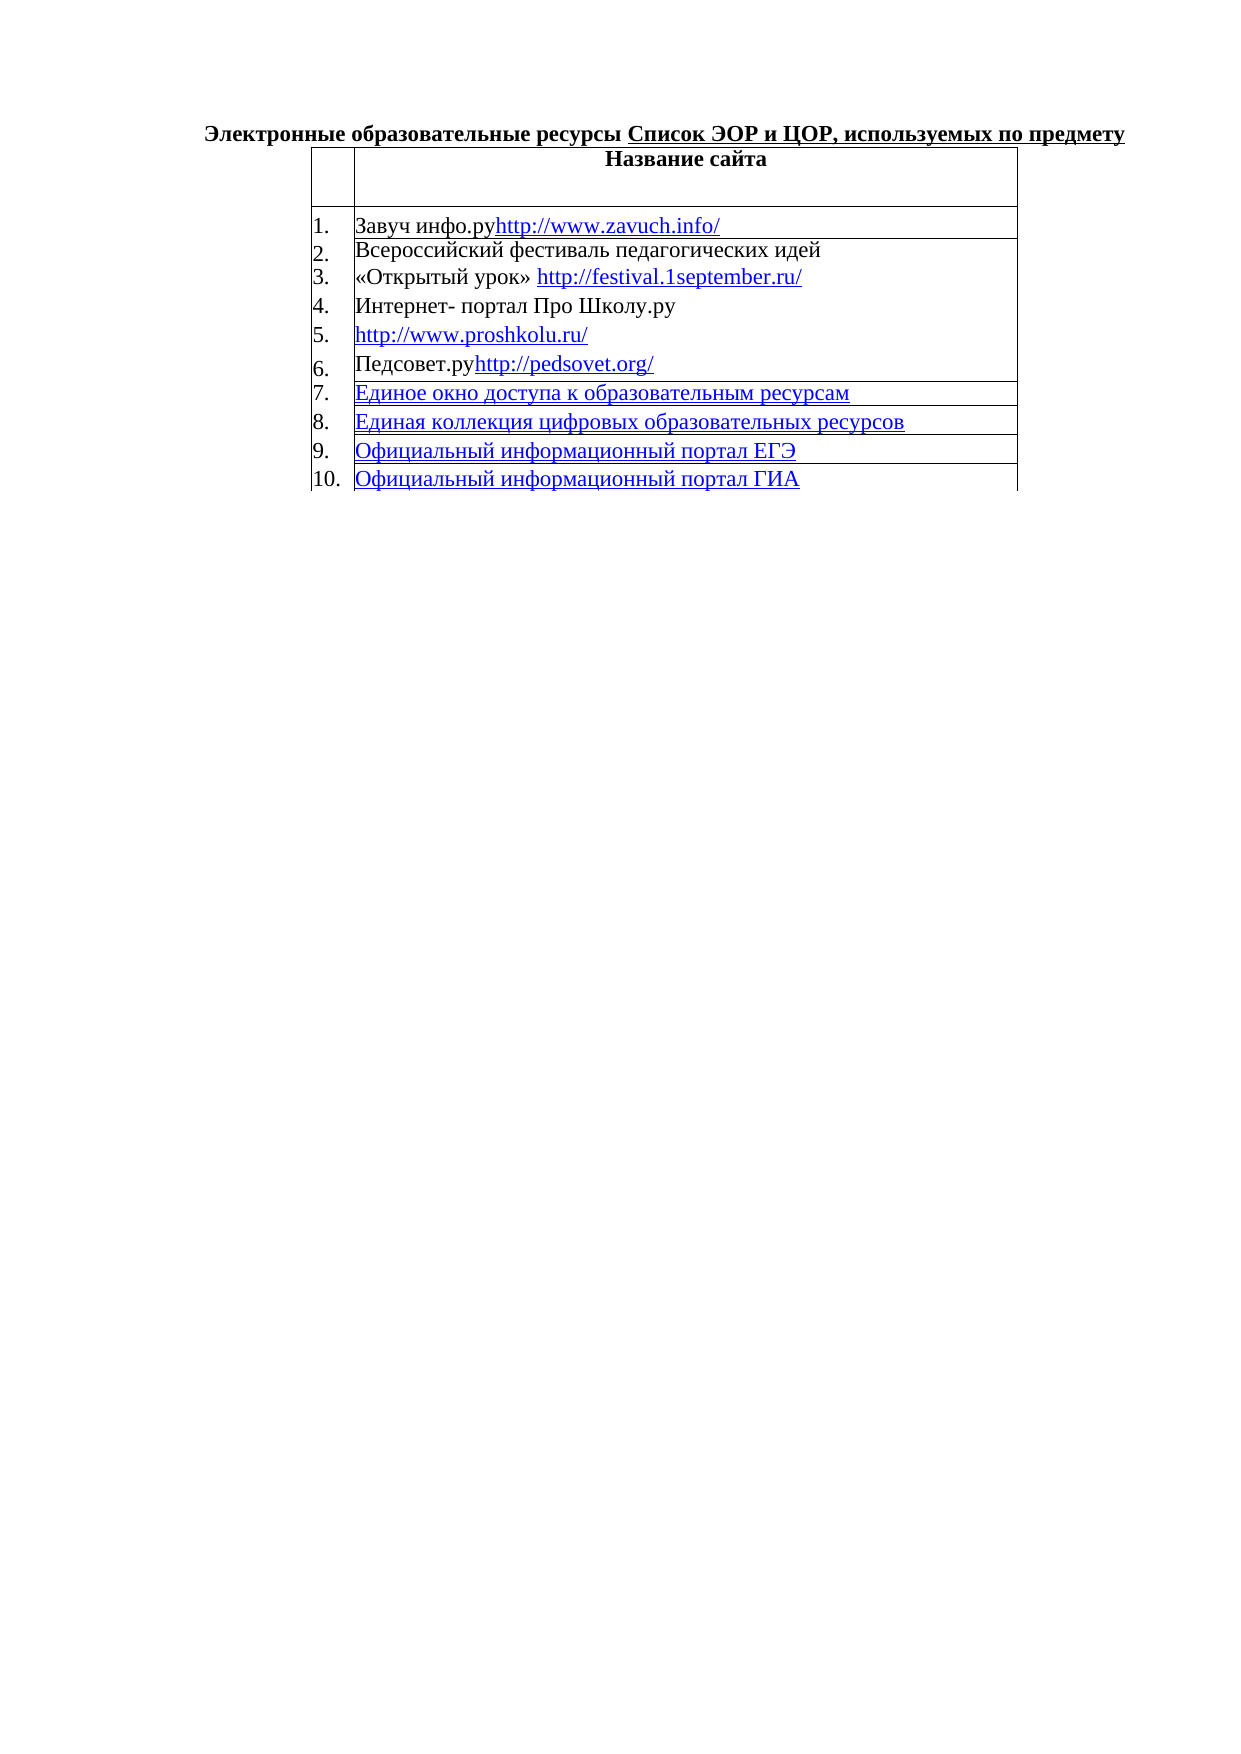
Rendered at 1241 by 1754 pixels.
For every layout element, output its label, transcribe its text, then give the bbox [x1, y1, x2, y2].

text Электронные образовательные ресурсы Список ЭОР и ЦОР, используемых по предмету [177, 118, 1152, 147]
table_cell «Открытый урок» http://festival.1september.ru/ [355, 266, 1017, 296]
table_cell 10. [312, 463, 354, 491]
table_cell Интернет- портал Про Школу.ру [355, 296, 1017, 324]
table_cell 6. [312, 353, 354, 381]
table_cell 5. [312, 324, 354, 353]
table_cell Всероссийский фестиваль педагогических идей [355, 239, 1017, 266]
table_cell Официальный информационный портал ГИА [355, 464, 1017, 491]
table_cell Педсовет.руhttp://pedsovet.org/ [355, 353, 1017, 381]
table_header Название сайта [355, 148, 1017, 206]
table_cell Завуч инфо.руhttp://www.zavuch.info/ [355, 207, 1017, 238]
table_cell 9. [312, 434, 354, 463]
table_cell Единое окно доступа к образовательным ресурсам [355, 382, 1017, 405]
table_cell Официальный информационный портал ЕГЭ [355, 435, 1017, 463]
table_cell 8. [312, 405, 354, 434]
table_cell 3. [312, 266, 354, 296]
table_cell 4. [312, 296, 354, 324]
table_cell 2. [312, 238, 354, 266]
table_header [312, 148, 354, 206]
table_cell Единая коллекция цифровых образовательных ресурсов [355, 406, 1017, 434]
table_cell 7. [312, 381, 354, 405]
table_cell http://www.proshkolu.ru/ [355, 324, 1017, 353]
table_cell 1. [312, 207, 354, 238]
